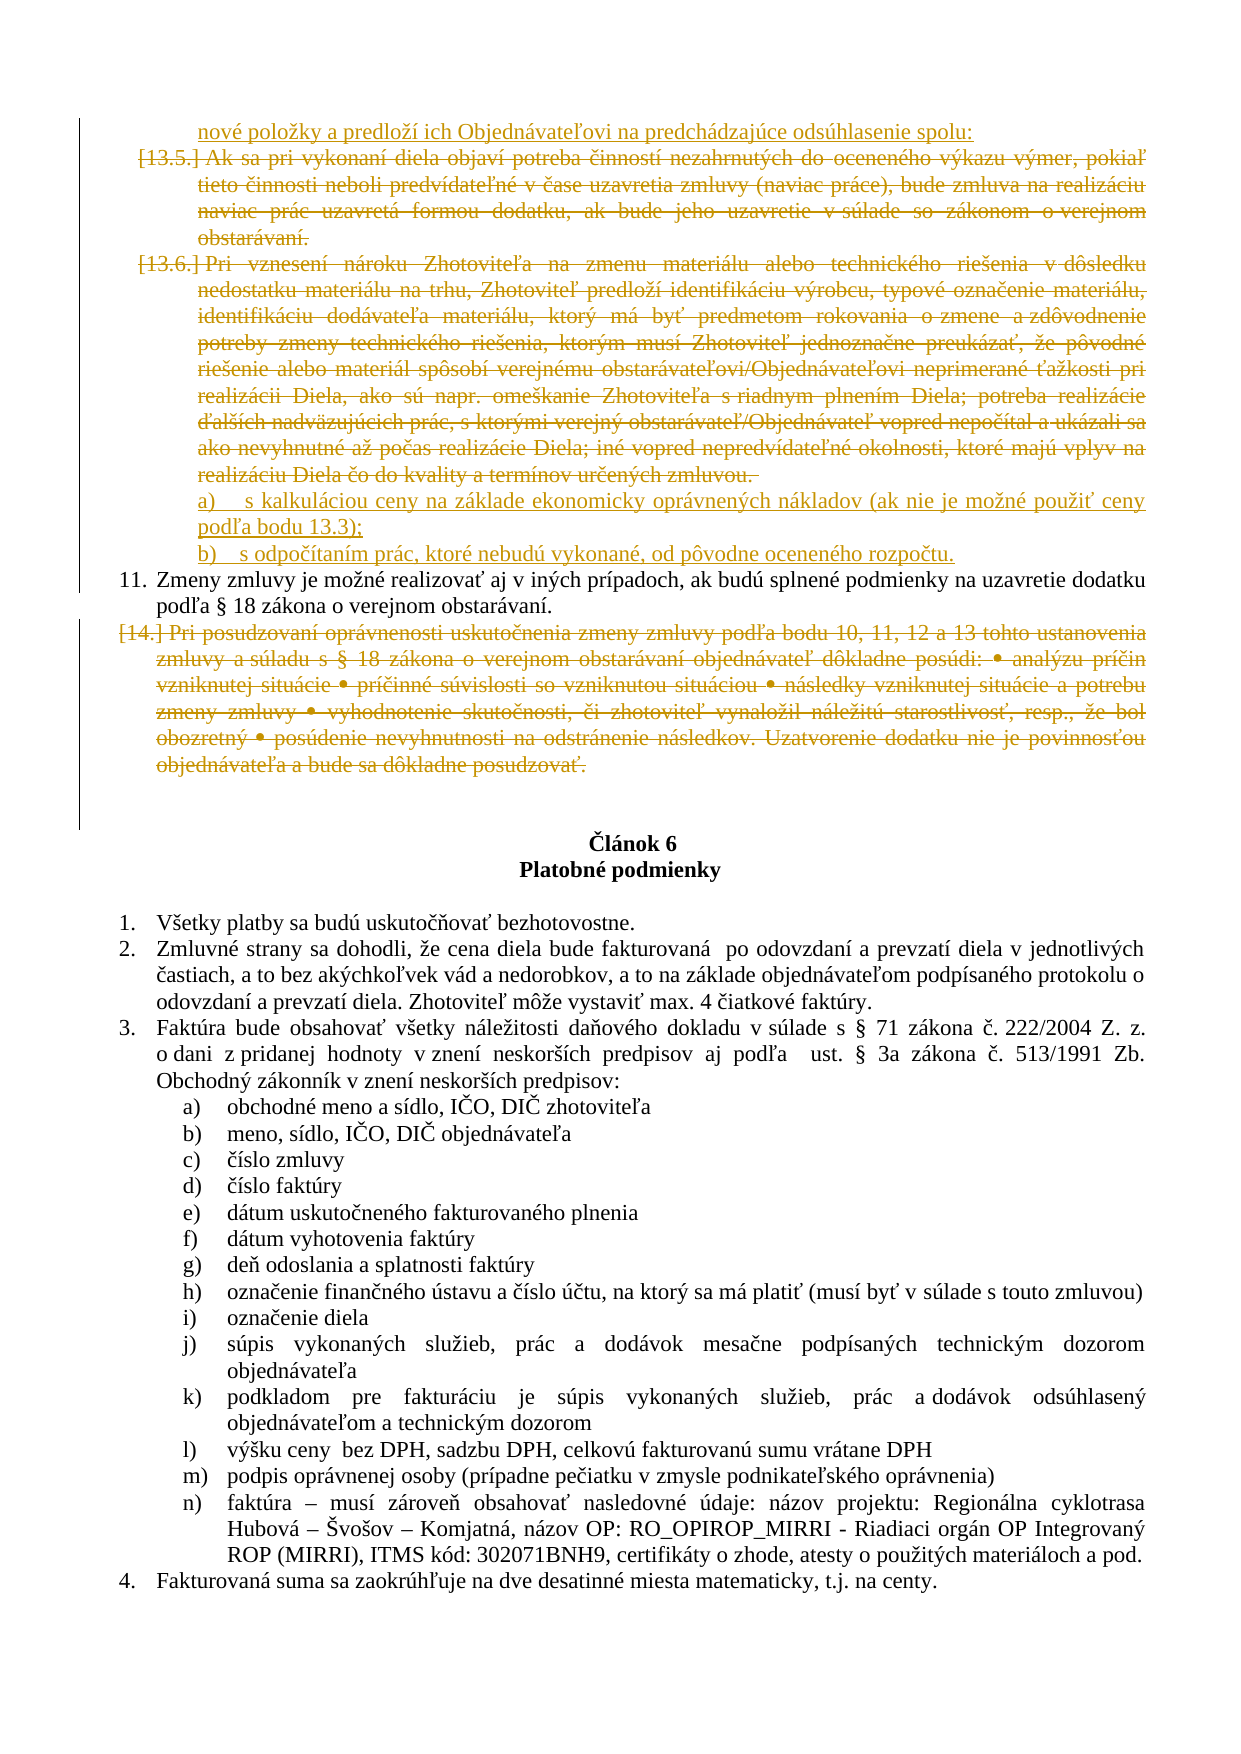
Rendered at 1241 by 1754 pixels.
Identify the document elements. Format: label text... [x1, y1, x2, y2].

list výšku ceny bez DPH, sadzbu DPH, celkovú fakturovanú sumu vrátane DPH [183, 1436, 1146, 1462]
list Zmluvné strany sa dohodli, že cena diela bude fakturovaná po odovzdaní a prevzatí diela v jednotlivých častiach, a to bez akýchkoľvek vád a nedorobkov, a to na základe objednávateľom podpísaného protokolu o odovzdaní a prevzatí diela. Zhotoviteľ môže vystaviť max. 4 čiatkové faktúry. [119, 935, 1146, 1014]
text Článok 6 [119, 830, 1146, 856]
list označenie diela [183, 1304, 1146, 1330]
list Faktúra bude obsahovať všetky náležitosti daňového dokladu v súlade s § 71 zákona č. 222/2004 Z. z. o dani z pridanej hodnoty v znení neskorších predpisov aj podľa ust. § 3a zákona č. 513/1991 Zb. Obchodný zákonník v znení neskorších predpisov: [119, 1014, 1146, 1093]
list obchodné meno a sídlo, IČO, DIČ zhotoviteľa [183, 1093, 1146, 1119]
list dátum vyhotovenia faktúry [183, 1225, 1146, 1251]
list číslo faktúry [183, 1172, 1146, 1199]
list Zmeny zmluvy je možné realizovať aj v iných prípadoch, ak budú splnené podmienky na uzavretie dodatku podľa § 18 zákona o verejnom obstarávaní. [119, 566, 1146, 619]
list faktúra – musí zároveň obsahovať nasledovné údaje: názov projektu: Regionálna cyklotrasa Hubová – Švošov – Komjatná, názov OP: RO_OPIROP_MIRRI - Riadiaci orgán OP Integrovaný ROP (MIRRI), ITMS kód: 302071BNH9, certifikáty o zhode, atesty o použitých materiáloch a pod. [183, 1488, 1146, 1568]
list číslo zmluvy [183, 1146, 1146, 1172]
list Fakturovaná suma sa zaokrúhľuje na dve desatinné miesta matematicky, t.j. na centy. [119, 1568, 1146, 1594]
list meno, sídlo, IČO, DIČ objednávateľa [183, 1119, 1146, 1146]
list podkladom pre fakturáciu je súpis vykonaných služieb, prác a dodávok odsúhlasený objednávateľom a technickým dozorom [183, 1383, 1146, 1436]
list označenie finančného ústavu a číslo účtu, na ktorý sa má platiť (musí byť v súlade s touto zmluvou) [183, 1278, 1146, 1304]
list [138, 118, 1146, 144]
list podpis oprávnenej osoby (prípadne pečiatku v zmysle podnikateľského oprávnenia) [183, 1462, 1146, 1488]
list súpis vykonaných služieb, prác a dodávok mesačne podpísaných technickým dozorom objednávateľa [183, 1330, 1146, 1383]
list Všetky platby sa budú uskutočňovať bezhotovostne. [119, 909, 1146, 935]
list dátum uskutočneného fakturovaného plnenia [183, 1199, 1146, 1225]
text Platobné podmienky [94, 856, 1146, 882]
list deň odoslania a splatnosti faktúry [183, 1251, 1146, 1278]
